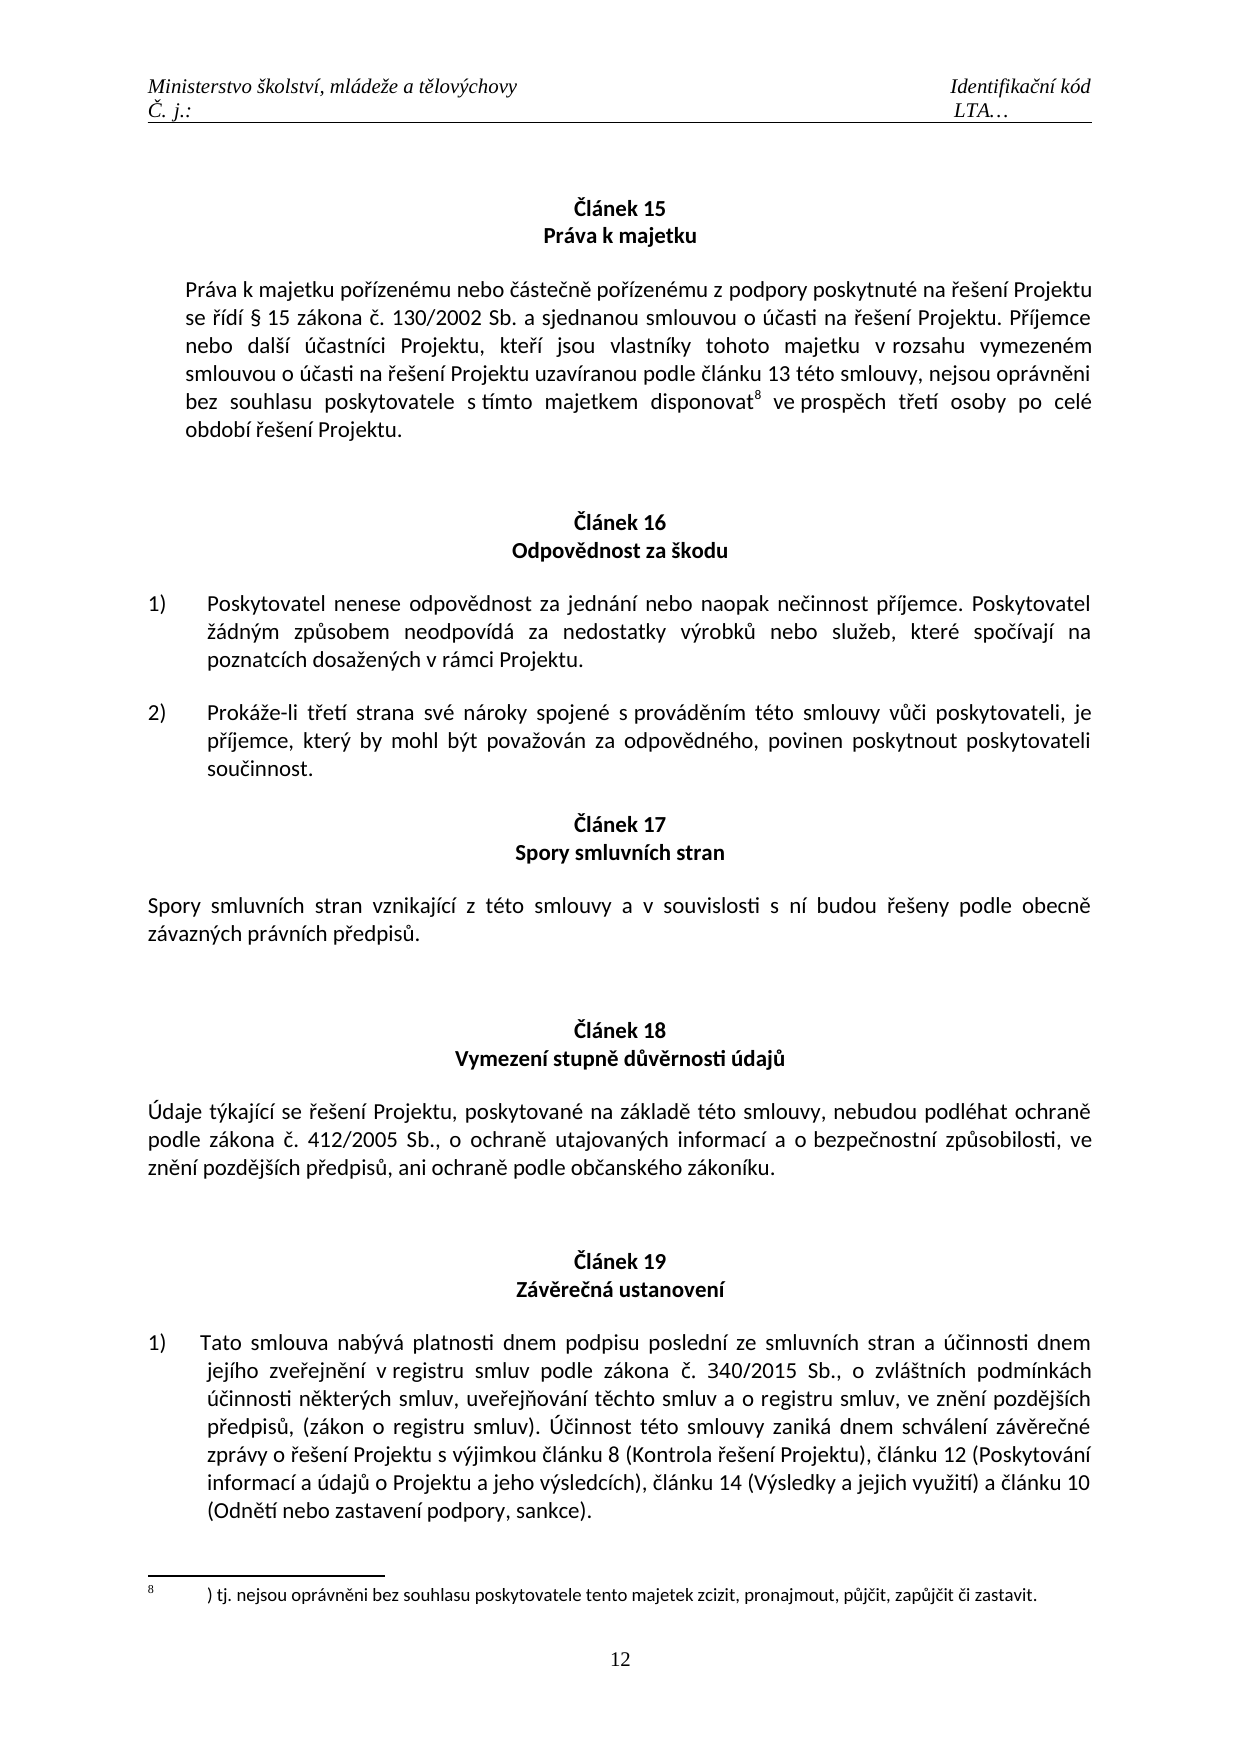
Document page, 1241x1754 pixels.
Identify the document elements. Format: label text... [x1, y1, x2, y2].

list Prokáže-li třetí strana své nároky spojené s prováděním této smlouvy vůči poskytovateli, je příjemce, který by mohl být považován za odpovědného, povinen poskytnout poskytovateli součinnost. [148, 698, 1092, 782]
list Tato smlouva nabývá platnosti dnem podpisu poslední ze smluvních stran a účinnosti dnem jejího zveřejnění v registru smluv podle zákona č. 340/2015 Sb., o zvláštních podmínkách účinnosti některých smluv, uveřejňování těchto smluv a o registru smluv, ve znění pozdějších předpisů, (zákon o registru smluv). Účinnost této smlouvy zaniká dnem schválení závěrečné zprávy o řešení Projektu s výjimkou článku 8 (Kontrola řešení Projektu), článku 12 (Poskytování informací a údajů o Projektu a jeho výsledcích), článku 14 (Výsledky a jejich využití) a článku 10 (Odnětí nebo zastavení podpory, sankce). [148, 1328, 1092, 1524]
text Spory smluvních stran [148, 838, 1092, 867]
list Poskytovatel nenese odpovědnost za jednání nebo naopak nečinnost příjemce. Poskytovatel žádným způsobem neodpovídá za nedostatky výrobků nebo služeb, které spočívají na poznatcích dosažených v rámci Projektu. [148, 589, 1092, 673]
text Odpovědnost za škodu [148, 536, 1092, 564]
text Vymezení stupně důvěrnosti údajů [148, 1044, 1092, 1072]
text Spory smluvních stran vznikající z této smlouvy a v souvislosti s ní budou řešeny podle obecně závazných právních předpisů. [148, 892, 1092, 948]
text Článek 19 [148, 1247, 1092, 1275]
subtitle Článek 18 [148, 1016, 1092, 1044]
text Práva k majetku pořízenému nebo částečně pořízenému z podpory poskytnuté na řešení Projektu se řídí § 15 zákona č. 130/2002 Sb. a sjednanou smlouvou o účasti na řešení Projektu. Příjemce nebo další účastníci Projektu, kteří jsou vlastníky tohoto majetku v rozsahu vymezeném smlouvou o účasti na řešení Projektu uzavíranou podle článku 13 této smlouvy, nejsou oprávněni bez souhlasu poskytovatele s tímto majetkem disponovat ve prospěch třetí osoby po celé období řešení Projektu. [185, 275, 1092, 443]
text Práva k majetku [148, 222, 1092, 250]
text Údaje týkající se řešení Projektu, poskytované na základě této smlouvy, nebudou podléhat ochraně podle zákona č. 412/2005 Sb., o ochraně utajovaných informací a o bezpečnostní způsobilosti, ve znění pozdějších předpisů, ani ochraně podle občanského zákoníku. [148, 1097, 1092, 1181]
text Článek 15 [148, 194, 1092, 222]
text Článek 16 [148, 508, 1092, 536]
subtitle Článek 17 [148, 811, 1092, 838]
text Závěrečná ustanovení [148, 1275, 1092, 1303]
